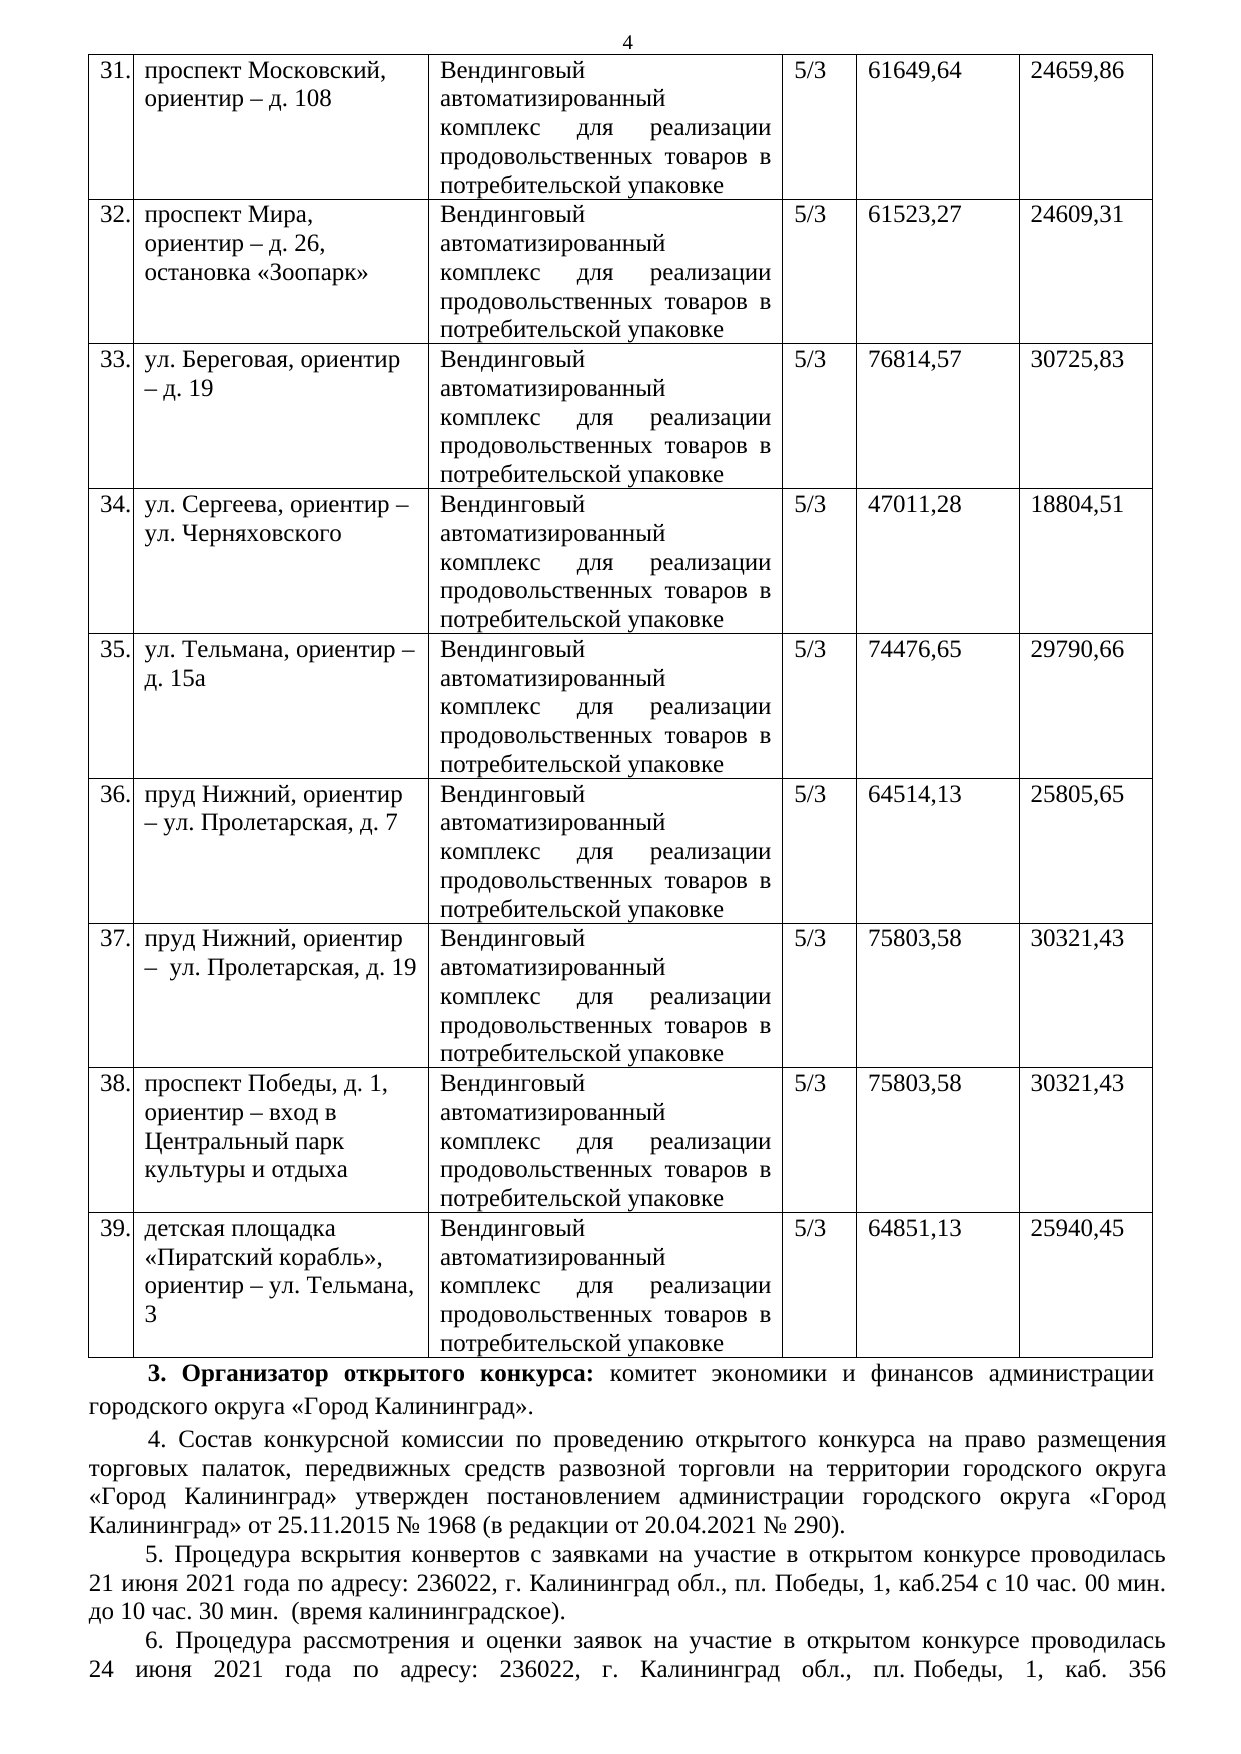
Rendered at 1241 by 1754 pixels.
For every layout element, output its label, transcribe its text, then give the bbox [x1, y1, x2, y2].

table_cell 24659,86 [1020, 55, 1152, 198]
table_cell 29790,66 [1020, 634, 1152, 778]
table_cell Вендинговый автоматизированный комплекс для реализации продовольственных товаров в потребительской упаковке [429, 779, 782, 922]
table_cell Вендинговый автоматизированный комплекс для реализации продовольственных товаров в потребительской упаковке [429, 1068, 782, 1212]
text 4. Состав конкурсной комиссии по проведению открытого конкурса на право размещения торговых палаток, передвижных средств развозной торговли на территории городского округа «Город Калининград» утвержден постановлением администрации городского округа «Город Калининград» от 25.11.2015 № 1968 (в редакции от 20.04.2021 № 290). [89, 1424, 1166, 1539]
table_cell 75803,58 [857, 1068, 1019, 1212]
table_cell 25805,65 [1020, 779, 1152, 922]
table_cell 61649,64 [857, 55, 1019, 198]
table_cell [89, 55, 133, 198]
table_cell 76814,57 [857, 344, 1019, 488]
table_cell [89, 1068, 133, 1212]
table_cell 5/3 [783, 1068, 856, 1212]
table_cell [89, 200, 133, 343]
table_cell [89, 779, 133, 922]
table_cell 30725,83 [1020, 344, 1152, 488]
table_cell 18804,51 [1020, 489, 1152, 633]
table_cell Вендинговый автоматизированный комплекс для реализации продовольственных товаров в потребительской упаковке [429, 634, 782, 778]
table_cell 61523,27 [857, 200, 1019, 343]
table_cell проспект Мира, ориентир – д. 26, остановка «Зоопарк» [134, 200, 428, 343]
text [89, 1625, 1166, 1683]
table_cell Вендинговый автоматизированный комплекс для реализации продовольственных товаров в потребительской упаковке [429, 344, 782, 488]
table_cell [89, 489, 133, 633]
table_cell пруд Нижний, ориентир – ул. Пролетарская, д. 7 [134, 779, 428, 922]
table_cell 5/3 [783, 634, 856, 778]
table_cell Вендинговый автоматизированный комплекс для реализации продовольственных товаров в потребительской упаковке [429, 200, 782, 343]
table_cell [429, 55, 782, 198]
table_cell 5/3 [783, 924, 856, 1067]
table_cell 30321,43 [1020, 1068, 1152, 1212]
table_cell Вендинговый автоматизированный комплекс для реализации продовольственных товаров в потребительской упаковке [429, 1213, 782, 1357]
table_cell проспект Московский, ориентир – д. 108 [134, 55, 428, 198]
table_cell 75803,58 [857, 924, 1019, 1067]
table_cell Вендинговый автоматизированный комплекс для реализации продовольственных товаров в потребительской упаковке [429, 924, 782, 1067]
table_cell [89, 344, 133, 488]
table_cell [89, 1213, 133, 1357]
table_cell 5/3 [783, 1213, 856, 1357]
table_cell 64514,13 [857, 779, 1019, 922]
table_cell 30321,43 [1020, 924, 1152, 1067]
table_cell 64851,13 [857, 1213, 1019, 1357]
table_cell пруд Нижний, ориентир – ул. Пролетарская, д. 19 [134, 924, 428, 1067]
table_cell 5/3 [783, 55, 856, 198]
table_cell ул. Береговая, ориентир – д. 19 [134, 344, 428, 488]
text 5. Процедура вскрытия конвертов с заявками на участие в открытом конкурсе проводилась 21 июня 2021 года по адресу: 236022, г. Калининград обл., пл. Победы, 1, каб.254 с 10 час. 00 мин. до 10 час. 30 мин. (время калининградское). [89, 1539, 1166, 1625]
text 3. Организатор открытого конкурса: комитет экономики и финансов администрации городского округа «Город Калининград». [89, 1358, 1155, 1419]
table_cell ул. Сергеева, ориентир – ул. Черняховского [134, 489, 428, 633]
table_cell проспект Победы, д. 1, ориентир – вход в Центральный парк культуры и отдыха [134, 1068, 428, 1212]
table_cell 47011,28 [857, 489, 1019, 633]
table_cell 74476,65 [857, 634, 1019, 778]
table_cell 24609,31 [1020, 200, 1152, 343]
table_cell 5/3 [783, 200, 856, 343]
table_cell Вендинговый автоматизированный комплекс для реализации продовольственных товаров в потребительской упаковке [429, 489, 782, 633]
table_cell ул. Тельмана, ориентир – д. 15а [134, 634, 428, 778]
table_cell 5/3 [783, 344, 856, 488]
table_cell детская площадка «Пиратский корабль», ориентир – ул. Тельмана, 3 [134, 1213, 428, 1357]
table_cell [89, 634, 133, 778]
table_cell [89, 924, 133, 1067]
table_cell 5/3 [783, 779, 856, 922]
table_cell 5/3 [783, 489, 856, 633]
table_cell 25940,45 [1020, 1213, 1152, 1357]
